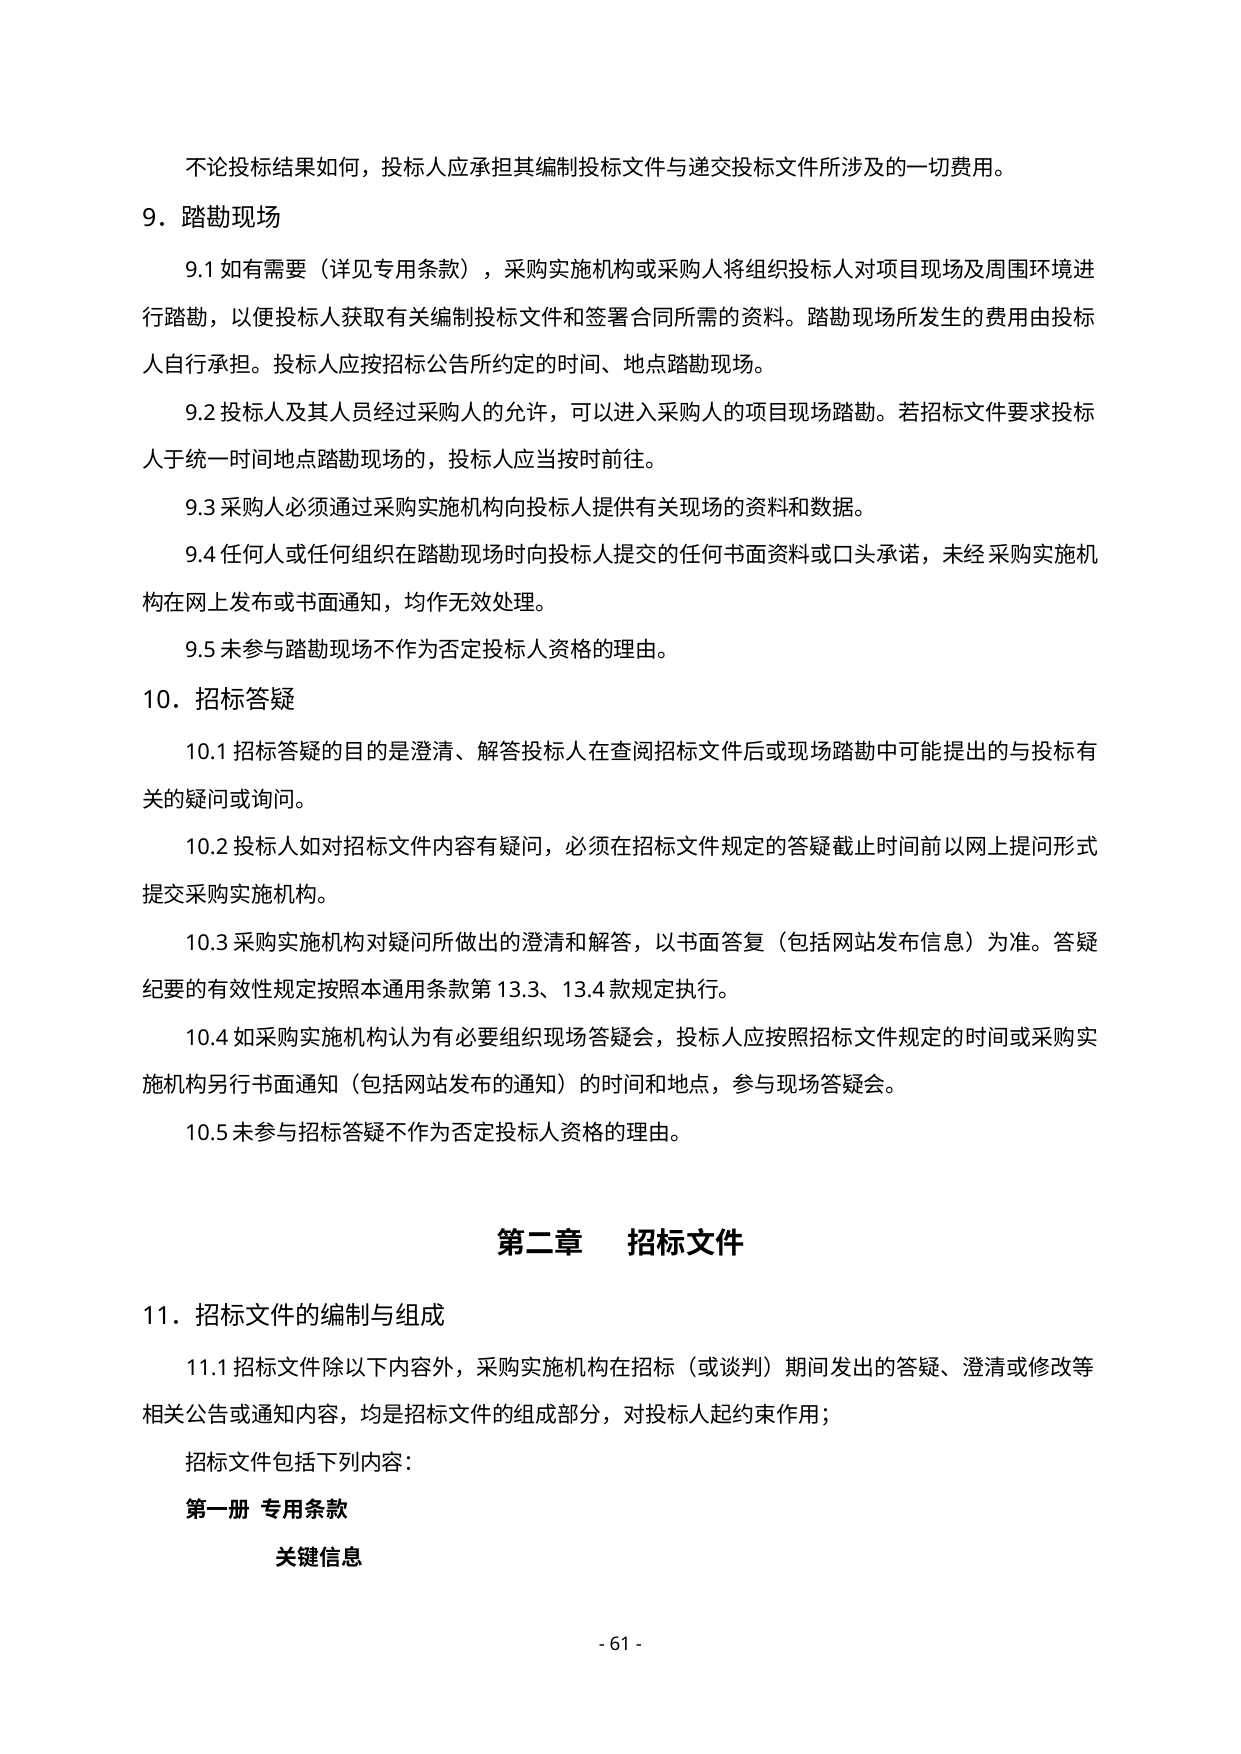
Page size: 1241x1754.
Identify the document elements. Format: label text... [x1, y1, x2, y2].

text 11．招标文件的编制与组成 [142, 1296, 1098, 1332]
text 10.2投标人如对招标文件内容有疑问，必须在招标文件规定的答疑截止时间前以网上提问形式提交采购实施机构。 [142, 829, 1098, 909]
text 10.1招标答疑的目的是澄清、解答投标人在查阅招标文件后或现场踏勘中可能提出的与投标有关的疑问或询问。 [142, 734, 1098, 813]
text 招标文件包括下列内容： [142, 1445, 1098, 1477]
text 9.1如有需要（详见专用条款），采购实施机构或采购人将组织投标人对项目现场及周围环境进行踏勘，以便投标人获取有关编制投标文件和签署合同所需的资料。踏勘现场所发生的费用由投标人自行承担。投标人应按招标公告所约定的时间、地点踏勘现场。 [142, 252, 1098, 379]
text 9.5未参与踏勘现场不作为否定投标人资格的理由。 [142, 632, 1098, 664]
text 不论投标结果如何，投标人应承担其编制投标文件与递交投标文件所涉及的一切费用。 [142, 150, 1098, 182]
subtitle 招标文件 [142, 1219, 1098, 1262]
text 第一册 专用条款 [142, 1492, 1098, 1524]
text 10.3采购实施机构对疑问所做出的澄清和解答，以书面答复（包括网站发布信息）为准。答疑纪要的有效性规定按照本通用条款第13.3、13.4款规定执行。 [142, 924, 1098, 1004]
text 10.5未参与招标答疑不作为否定投标人资格的理由。 [142, 1115, 1098, 1147]
text 关键信息 [254, 1540, 1098, 1572]
text 9.4任何人或任何组织在踏勘现场时向投标人提交的任何书面资料或口头承诺，未经采购实施机构在网上发布或书面通知，均作无效处理。 [142, 537, 1098, 616]
text 9.3采购人必须通过采购实施机构向投标人提供有关现场的资料和数据。 [142, 489, 1098, 521]
text 10.4如采购实施机构认为有必要组织现场答疑会，投标人应按照招标文件规定的时间或采购实施机构另行书面通知（包括网站发布的通知）的时间和地点，参与现场答疑会。 [142, 1020, 1098, 1099]
text 10．招标答疑 [142, 680, 1098, 716]
text 11.1招标文件除以下内容外，采购实施机构在招标（或谈判）期间发出的答疑、澄清或修改等相关公告或通知内容，均是招标文件的组成部分，对投标人起约束作用； [142, 1350, 1098, 1429]
text 9.2投标人及其人员经过采购人的允许，可以进入采购人的项目现场踏勘。若招标文件要求投标人于统一时间地点踏勘现场的，投标人应当按时前往。 [142, 394, 1098, 474]
text 9．踏勘现场 [142, 197, 1098, 234]
